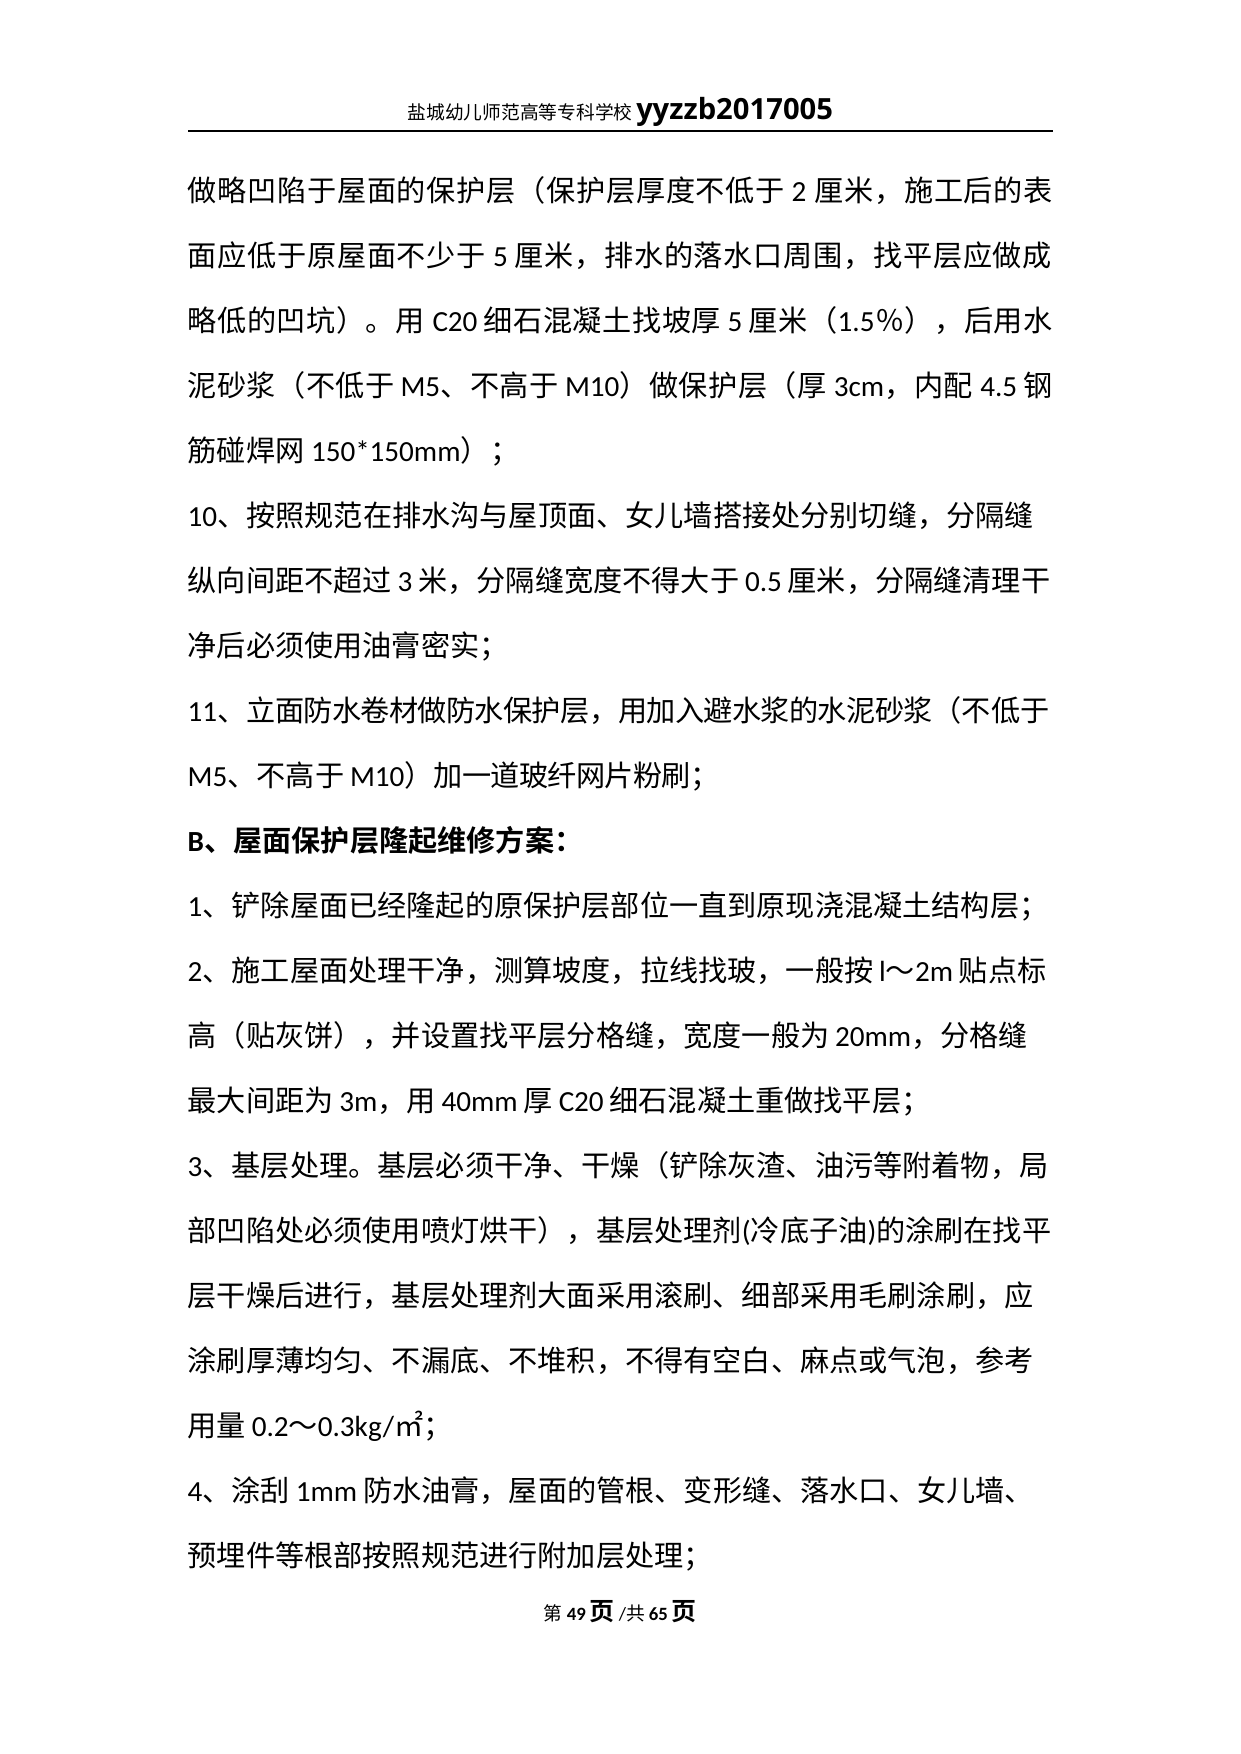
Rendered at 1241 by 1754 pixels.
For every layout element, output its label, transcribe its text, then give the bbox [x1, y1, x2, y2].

text 10、按照规范在排水沟与屋顶面、女儿墙搭接处分别切缝，分隔缝纵向间距不超过3米，分隔缝宽度不得大于0.5厘米，分隔缝清理干净后必须使用油膏密实； [187, 481, 1053, 676]
text 11、立面防水卷材做防水保护层，用加入避水浆的水泥砂浆（不低于M5、不高于M10）加一道玻纤网片粉刷； [187, 676, 1053, 806]
text B、屋面保护层隆起维修方案： [187, 806, 1053, 871]
text 2、施工屋面处理干净，测算坡度，拉线找玻，一般按l～2m贴点标高（贴灰饼），并设置找平层分格缝，宽度一般为20mm，分格缝最大间距为3m，用40mm厚C20细石混凝土重做找平层； [187, 936, 1053, 1131]
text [187, 156, 1053, 481]
text 3、基层处理。基层必须干净、干燥（铲除灰渣、油污等附着物，局部凹陷处必须使用喷灯烘干），基层处理剂(冷底子油)的涂刷在找平层干燥后进行，基层处理剂大面采用滚刷、细部采用毛刷涂刷，应涂刷厚薄均匀、不漏底、不堆积，不得有空白、麻点或气泡，参考用量0.2～0.3kg/㎡； [187, 1131, 1053, 1456]
text 4、涂刮1mm防水油膏，屋面的管根、变形缝、落水口、女儿墙、预埋件等根部按照规范进行附加层处理； [187, 1456, 1053, 1586]
text 1、铲除屋面已经隆起的原保护层部位一直到原现浇混凝土结构层； [187, 871, 1053, 936]
